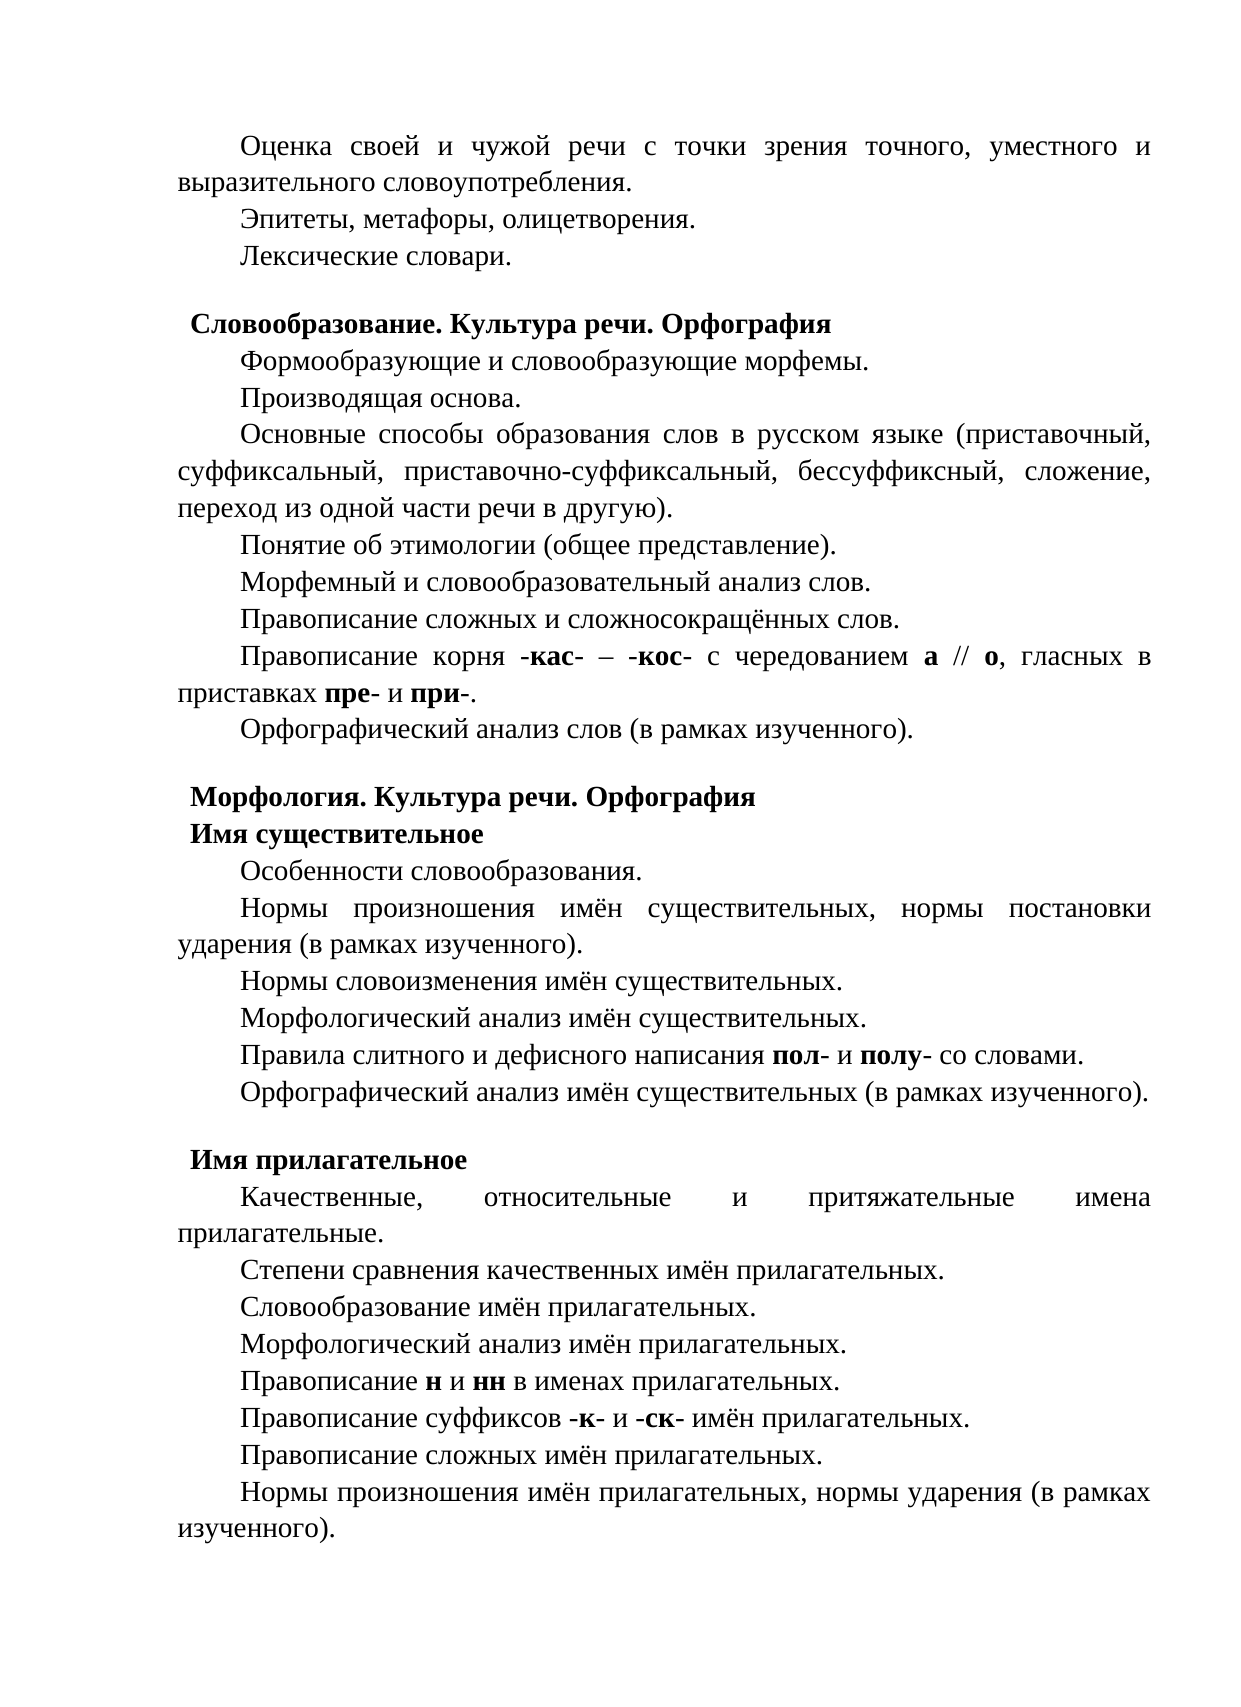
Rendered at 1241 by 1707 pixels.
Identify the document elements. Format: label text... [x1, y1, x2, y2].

text Правописание корня -кас- – -кос- с чередованием а // о, гласных в приставках пре- и при-. [177, 638, 1152, 708]
text Морфологический анализ имён существительных. [177, 1000, 1152, 1034]
text Понятие об этимологии (общее представление). [177, 527, 1152, 561]
text Имя прилагательное [190, 1142, 1152, 1175]
text Орфографический анализ слов (в рамках изученного). [177, 712, 1152, 745]
text Правописание н и нн в именах прилагательных. [177, 1363, 1152, 1397]
text Морфемный и словообразовательный анализ слов. [177, 564, 1152, 598]
text Производящая основа. [177, 380, 1152, 413]
text Орфографический анализ имён существительных (в рамках изученного). [177, 1074, 1152, 1108]
text Формообразующие и словообразующие морфемы. [177, 343, 1152, 376]
text Словообразование. Культура речи. Орфография [190, 306, 1152, 339]
text Лексические словари. [177, 238, 1152, 272]
text Правописание сложных и сложносокращённых слов. [177, 601, 1152, 634]
text Нормы произношения имён прилагательных, нормы ударения (в рамках изученного). [177, 1474, 1152, 1544]
text Правописание суффиксов -к- и -ск- имён прилагательных. [177, 1400, 1152, 1433]
text Нормы словоизменения имён существительных. [177, 963, 1152, 997]
text Морфология. Культура речи. Орфография [190, 779, 1152, 813]
text Основные способы образования слов в русском языке (приставочный, суффиксальный, приставочно-суффиксальный, бессуффиксный, сложение, переход из одной части речи в другую). [177, 417, 1152, 524]
text Эпитеты, метафоры, олицетворения. [177, 201, 1152, 235]
text Имя существительное [190, 816, 1152, 849]
text Степени сравнения качественных имён прилагательных. [177, 1252, 1152, 1286]
text Словообразование имён прилагательных. [177, 1289, 1152, 1323]
text Правописание сложных имён прилагательных. [177, 1437, 1152, 1470]
text Правила слитного и дефисного написания пол- и полу- со словами. [177, 1037, 1152, 1071]
text Морфологический анализ имён прилагательных. [177, 1326, 1152, 1360]
text Качественные, относительные и притяжательные имена прилагательные. [177, 1179, 1152, 1249]
text Особенности словообразования. [177, 853, 1152, 886]
text Оценка своей и чужой речи с точки зрения точного, уместного и выразительного словоупотребления. [177, 128, 1152, 198]
text Нормы произношения имён существительных, нормы постановки ударения (в рамках изученного). [177, 890, 1152, 960]
